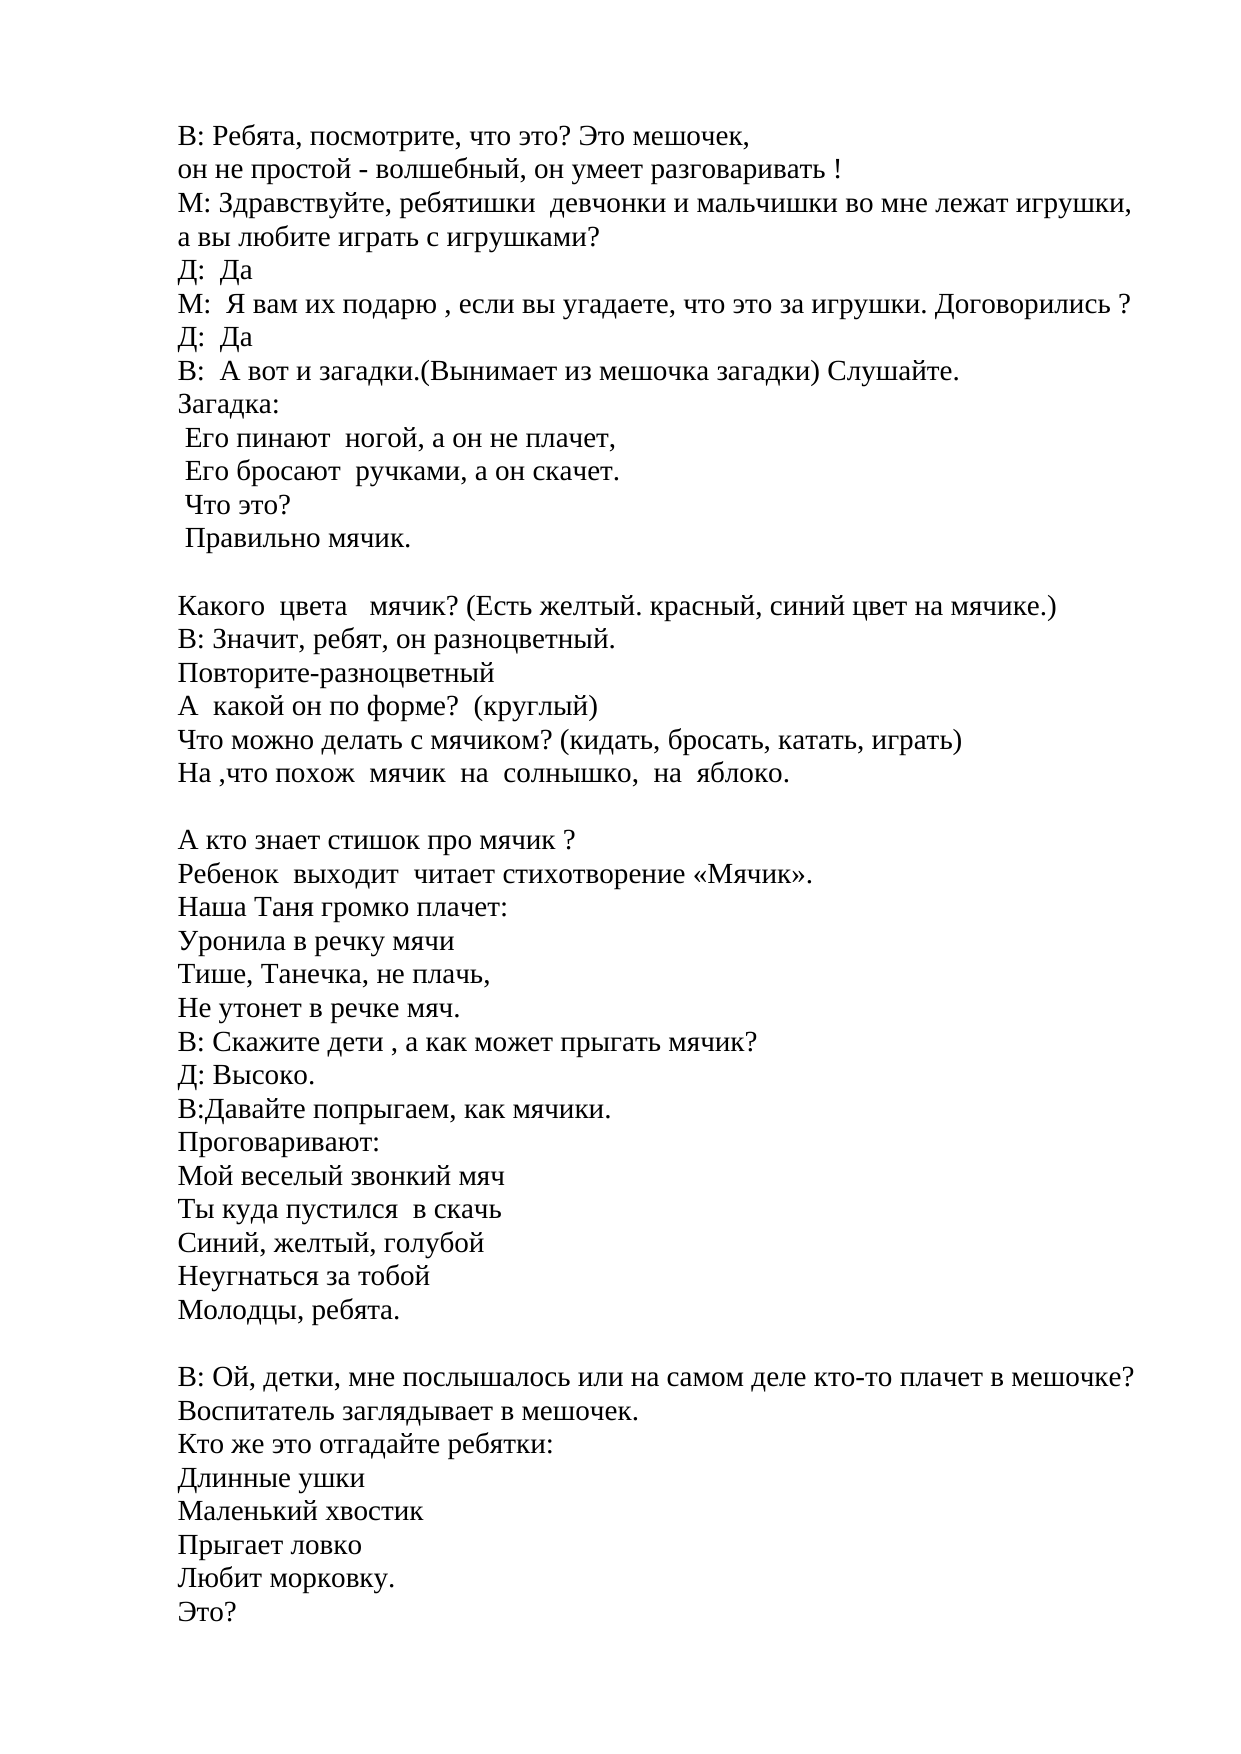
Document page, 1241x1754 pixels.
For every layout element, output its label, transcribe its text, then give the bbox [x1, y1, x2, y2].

text В: Скажите дети , а как может прыгать мячик? [177, 1024, 1152, 1057]
text А кто знает стишок про мячик ? [177, 822, 1152, 856]
text Его бросают ручками, а он скачет. [177, 453, 1152, 487]
text Д: Да [177, 319, 1152, 353]
text Не утонет в речке мяч. [177, 990, 1152, 1024]
text В: Ой, детки, мне послышалось или на самом деле кто-то плачет в мешочке? [177, 1359, 1152, 1393]
text Мой веселый звонкий мяч [177, 1158, 1152, 1191]
text Что можно делать с мячиком? (кидать, бросать, катать, играть) [177, 722, 1152, 755]
text В: А вот и загадки.(Вынимает из мешочка загадки) Слушайте. [177, 353, 1152, 386]
text В: Ребята, посмотрите, что это? Это мешочек, [177, 118, 1152, 152]
text Проговаривают: [177, 1124, 1152, 1158]
text Любит морковку. [177, 1560, 1152, 1594]
text Неугнаться за тобой Молодцы, ребята. [177, 1258, 1152, 1326]
text Какого цвета мячик? (Есть желтый. красный, синий цвет на мячике.) [177, 588, 1152, 621]
text Маленький хвостик [177, 1493, 1152, 1527]
text Его пинают ногой, а он не плачет, [177, 420, 1152, 453]
text Наша Таня громко плачет: [177, 889, 1152, 923]
text Тише, Танечка, не плачь, [177, 957, 1152, 990]
text Что это? [177, 487, 1152, 521]
text Загадка: [177, 386, 1152, 420]
text он не простой - волшебный, он умеет разговаривать ! [177, 152, 1152, 185]
text В:Давайте попрыгаем, как мячики. [177, 1091, 1152, 1124]
text Д: Высоко. [177, 1057, 1152, 1091]
text А какой он по форме? (круглый) [177, 688, 1152, 722]
text Кто же это отгадайте ребятки: [177, 1426, 1152, 1460]
text На ,что похож мячик на солнышко, на яблоко. [177, 755, 1152, 789]
text Прыгает ловко [177, 1527, 1152, 1560]
text М: Я вам их подарю , если вы угадаете, что это за игрушки. Договорились ? [177, 286, 1152, 319]
text Правильно мячик. [177, 521, 1152, 554]
text Длинные ушки [177, 1460, 1152, 1493]
text Повторите-разноцветный [177, 655, 1152, 688]
text Синий, желтый, голубой [177, 1225, 1152, 1258]
text В: Значит, ребят, он разноцветный. [177, 621, 1152, 655]
text М: Здравствуйте, ребятишки девчонки и мальчишки во мне лежат игрушки, а вы любите играть с игрушками? [177, 185, 1152, 252]
text Ты куда пустился в скачь [177, 1191, 1152, 1225]
text Ребенок выходит читает стихотворение «Мячик». [177, 856, 1152, 889]
text Д: Да [177, 252, 1152, 286]
text Это? [177, 1594, 1152, 1627]
text Воспитатель заглядывает в мешочек. [177, 1393, 1152, 1426]
text Уронила в речку мячи [177, 923, 1152, 957]
